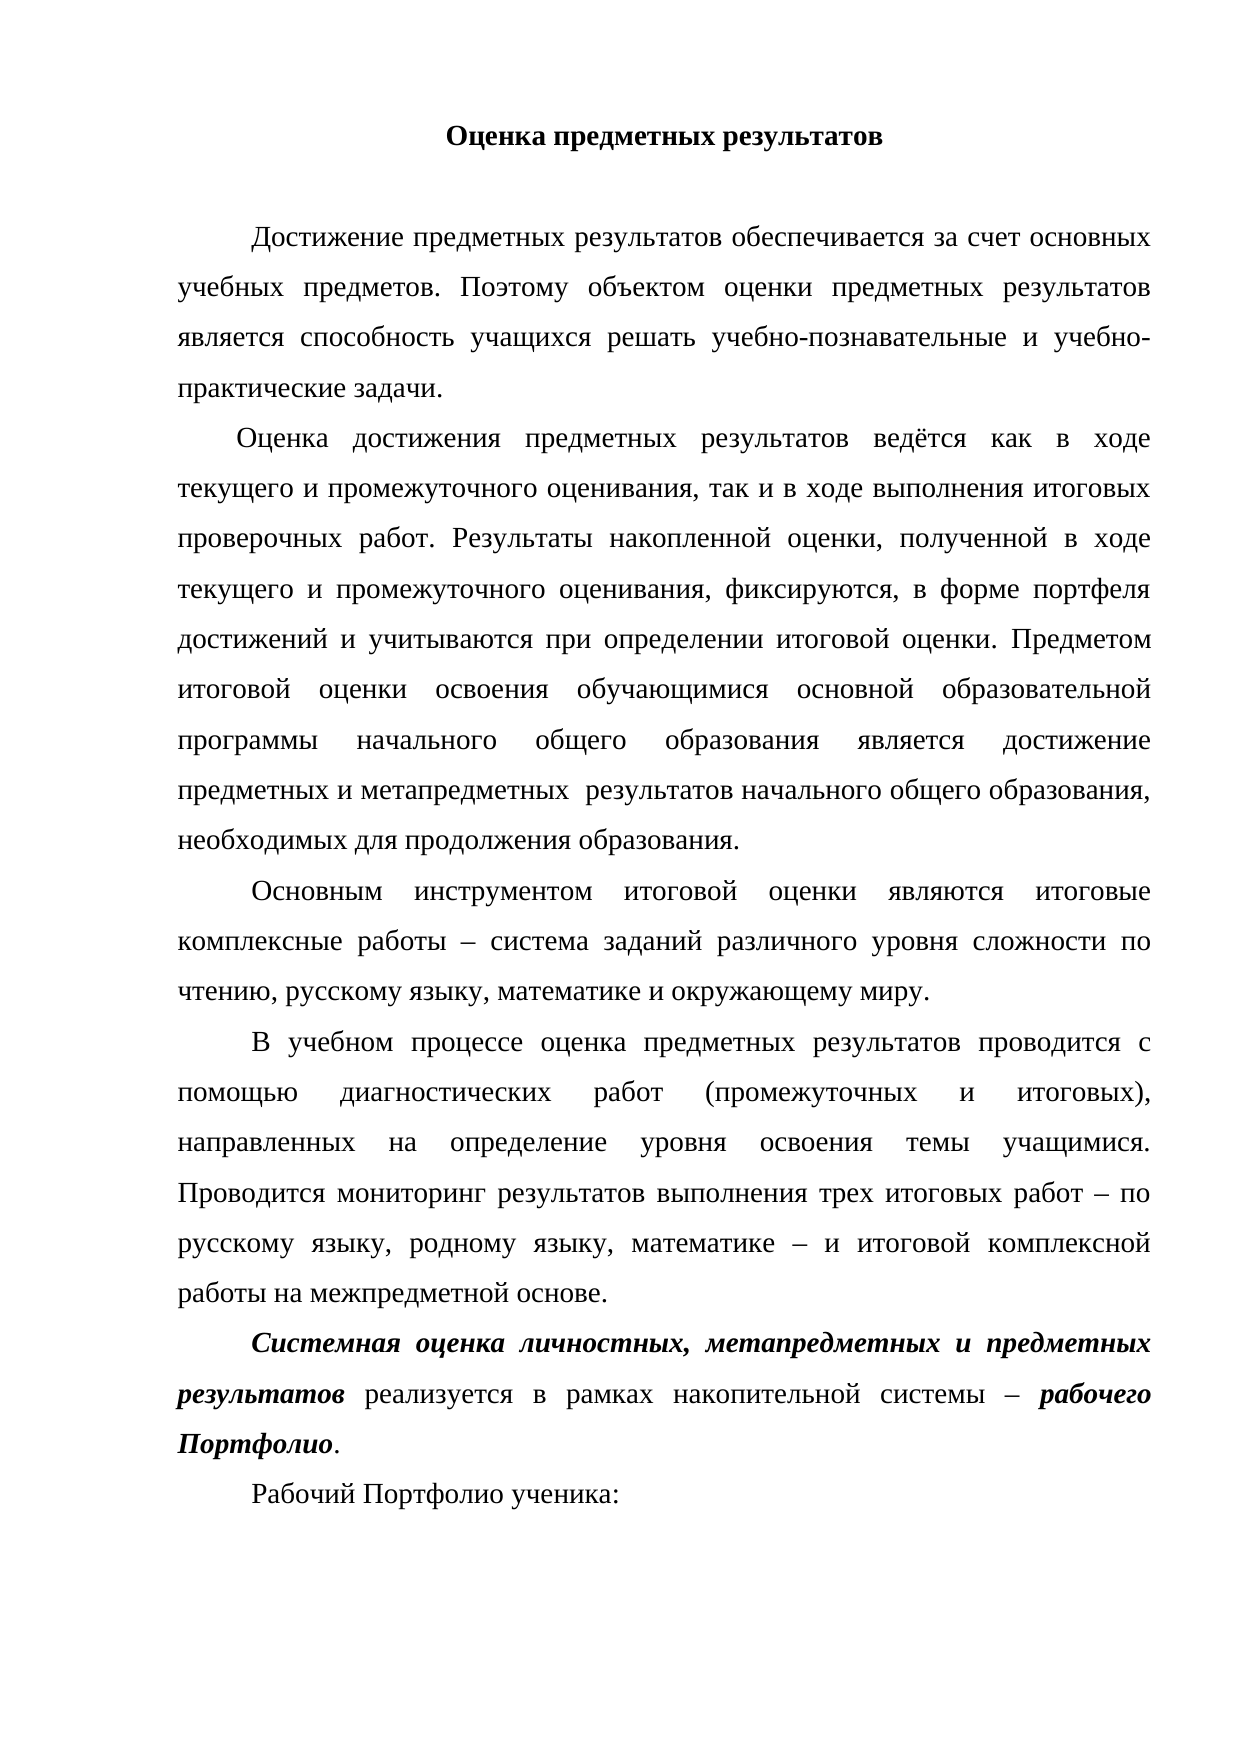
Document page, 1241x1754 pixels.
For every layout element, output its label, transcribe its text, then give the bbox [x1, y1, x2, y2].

text Оценка предметных результатов [177, 118, 1152, 152]
text Оценка достижения предметных результатов ведётся как в ходе текущего и промежуточного оценивания, так и в ходе выполнения итоговых проверочных работ. Результаты накопленной оценки, полученной в ходе текущего и промежуточного оценивания, фиксируются, в форме портфеля достижений и учитываются при определении итоговой оценки. Предметом итоговой оценки освоения обучающимися основной образовательной программы начального общего образования является достижение предметных и метапредметных результатов начального общего образования, необходимых для продолжения образования. [177, 420, 1152, 856]
text Рабочий Портфолио ученика: [177, 1477, 1152, 1510]
text Достижение предметных результатов обеспечивается за счет основных учебных предметов. Поэтому объектом оценки предметных результатов является способность учащихся решать учебно-познавательные и учебно-практические задачи. [177, 219, 1152, 403]
text Основным инструментом итоговой оценки являются итоговые комплексные работы – система заданий различного уровня сложности по чтению, русскому языку, математике и окружающему миру. [177, 873, 1152, 1007]
text В учебном процессе оценка предметных результатов проводится с помощью диагностических работ (промежуточных и итоговых), направленных на определение уровня освоения темы учащимися. Проводится мониторинг результатов выполнения трех итоговых работ – по русскому языку, родному языку, математике – и итоговой комплексной работы на межпредметной основе. [177, 1024, 1152, 1309]
text Системная оценка личностных, метапредметных и предметных результатов реализуется в рамках накопительной системы – рабочего Портфолио. [177, 1326, 1152, 1460]
